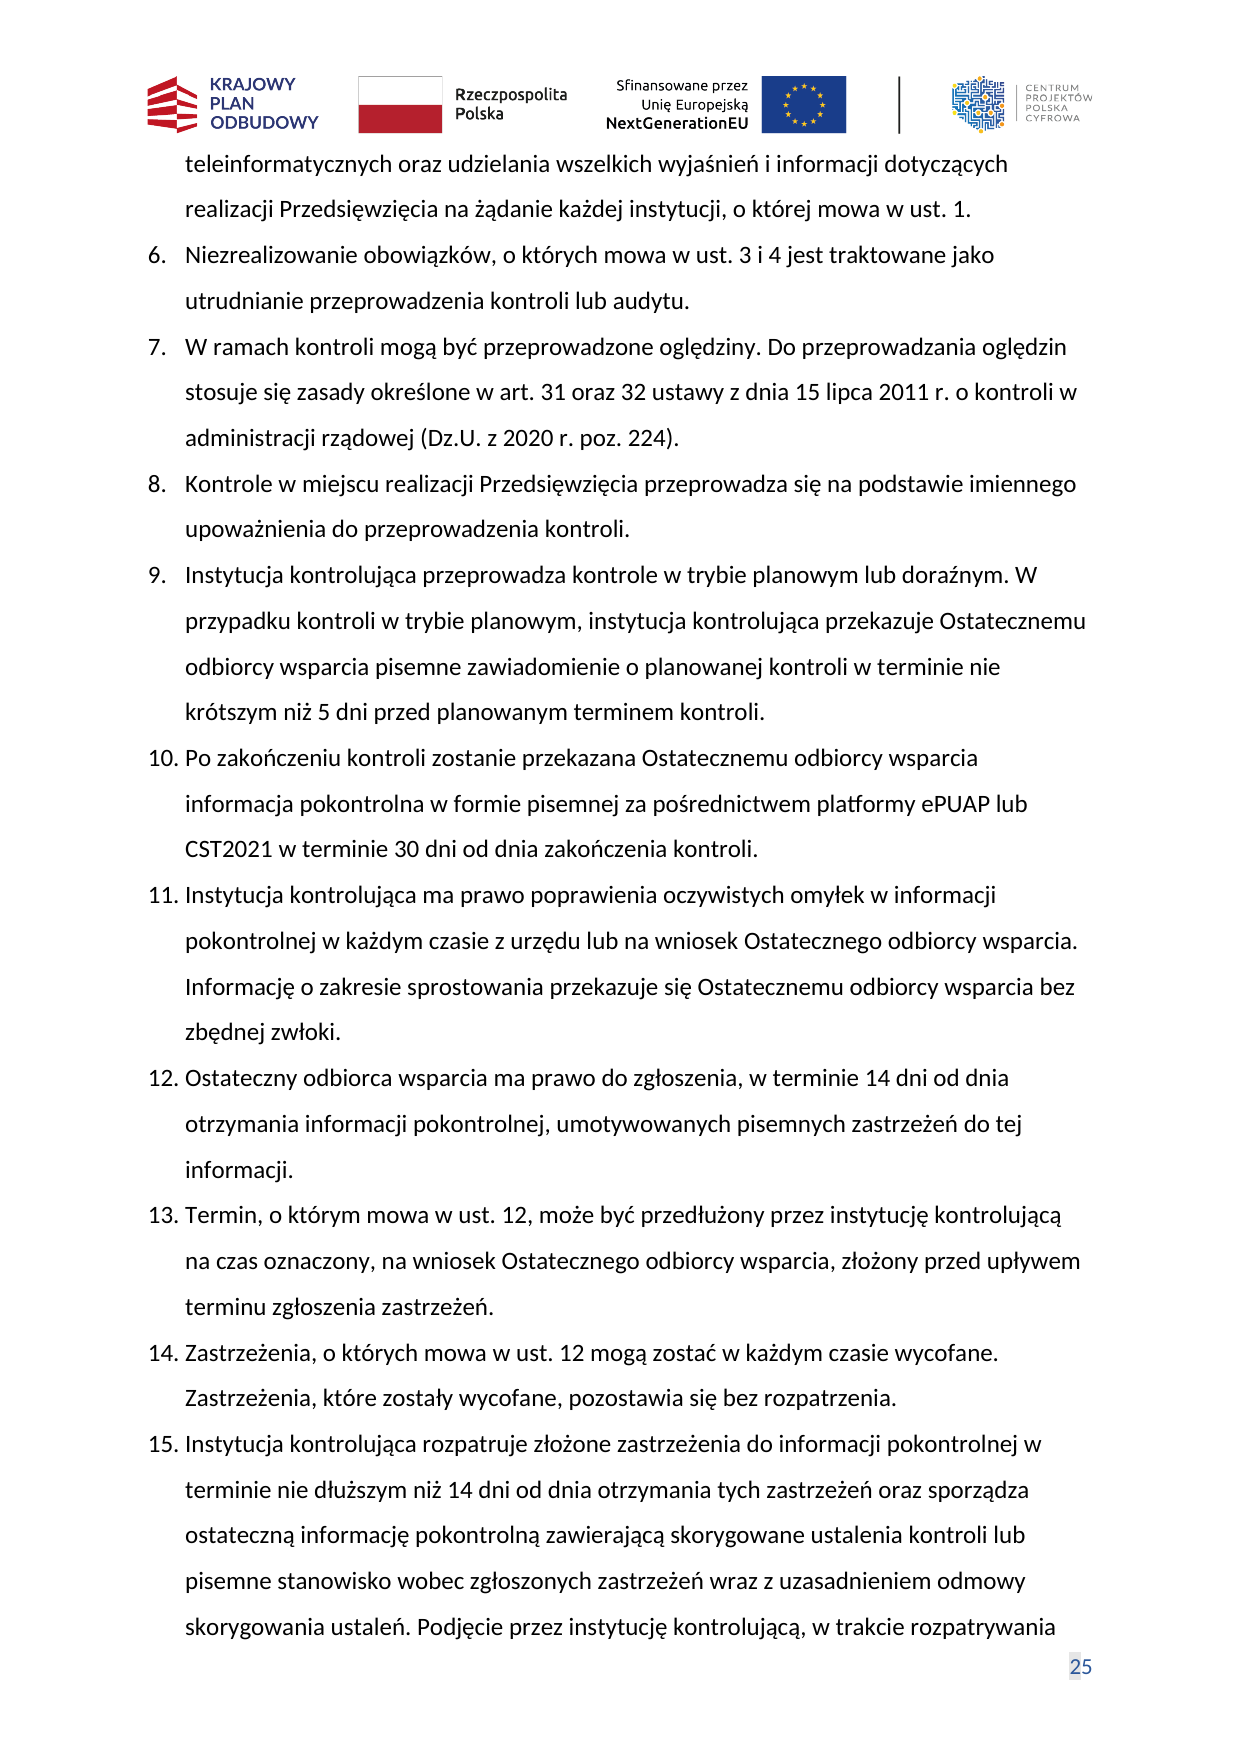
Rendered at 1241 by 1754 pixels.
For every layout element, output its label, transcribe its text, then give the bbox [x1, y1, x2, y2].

list Kontrole w miejscu realizacji Przedsięwzięcia przeprowadza się na podstawie imiennego upoważnienia do przeprowadzenia kontroli. [148, 468, 1092, 544]
list Niezrealizowanie obowiązków, o których mowa w ust. 3 i 4 jest traktowane jako utrudnianie przeprowadzenia kontroli lub audytu. [148, 239, 1092, 315]
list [148, 148, 1092, 224]
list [148, 1428, 1092, 1642]
picture [147, 76, 1093, 134]
list Ostateczny odbiorca wsparcia ma prawo do zgłoszenia, w terminie 14 dni od dnia otrzymania informacji pokontrolnej, umotywowanych pisemnych zastrzeżeń do tej informacji. [148, 1062, 1092, 1184]
list Instytucja kontrolująca przeprowadza kontrole w trybie planowym lub doraźnym. W przypadku kontroli w trybie planowym, instytucja kontrolująca przekazuje Ostatecznemu odbiorcy wsparcia pisemne zawiadomienie o planowanej kontroli w terminie nie krótszym niż 5 dni przed planowanym terminem kontroli. [148, 559, 1092, 727]
list W ramach kontroli mogą być przeprowadzone oględziny. Do przeprowadzania oględzin stosuje się zasady określone w art. 31 oraz 32 ustawy z dnia 15 lipca 2011 r. o kontroli w administracji rządowej (Dz.U. z 2020 r. poz. 224). [148, 331, 1092, 453]
list Po zakończeniu kontroli zostanie przekazana Ostatecznemu odbiorcy wsparcia informacja pokontrolna w formie pisemnej za pośrednictwem platformy ePUAP lub CST2021 w terminie 30 dni od dnia zakończenia kontroli. [148, 742, 1092, 864]
list Zastrzeżenia, o których mowa w ust. 12 mogą zostać w każdym czasie wycofane. Zastrzeżenia, które zostały wycofane, pozostawia się bez rozpatrzenia. [148, 1337, 1092, 1413]
list Instytucja kontrolująca ma prawo poprawienia oczywistych omyłek w informacji pokontrolnej w każdym czasie z urzędu lub na wniosek Ostatecznego odbiorcy wsparcia. Informację o zakresie sprostowania przekazuje się Ostatecznemu odbiorcy wsparcia bez zbędnej zwłoki. [148, 879, 1092, 1047]
list Termin, o którym mowa w ust. 12, może być przedłużony przez instytucję kontrolującą na czas oznaczony, na wniosek Ostatecznego odbiorcy wsparcia, złożony przed upływem terminu zgłoszenia zastrzeżeń. [148, 1199, 1092, 1321]
